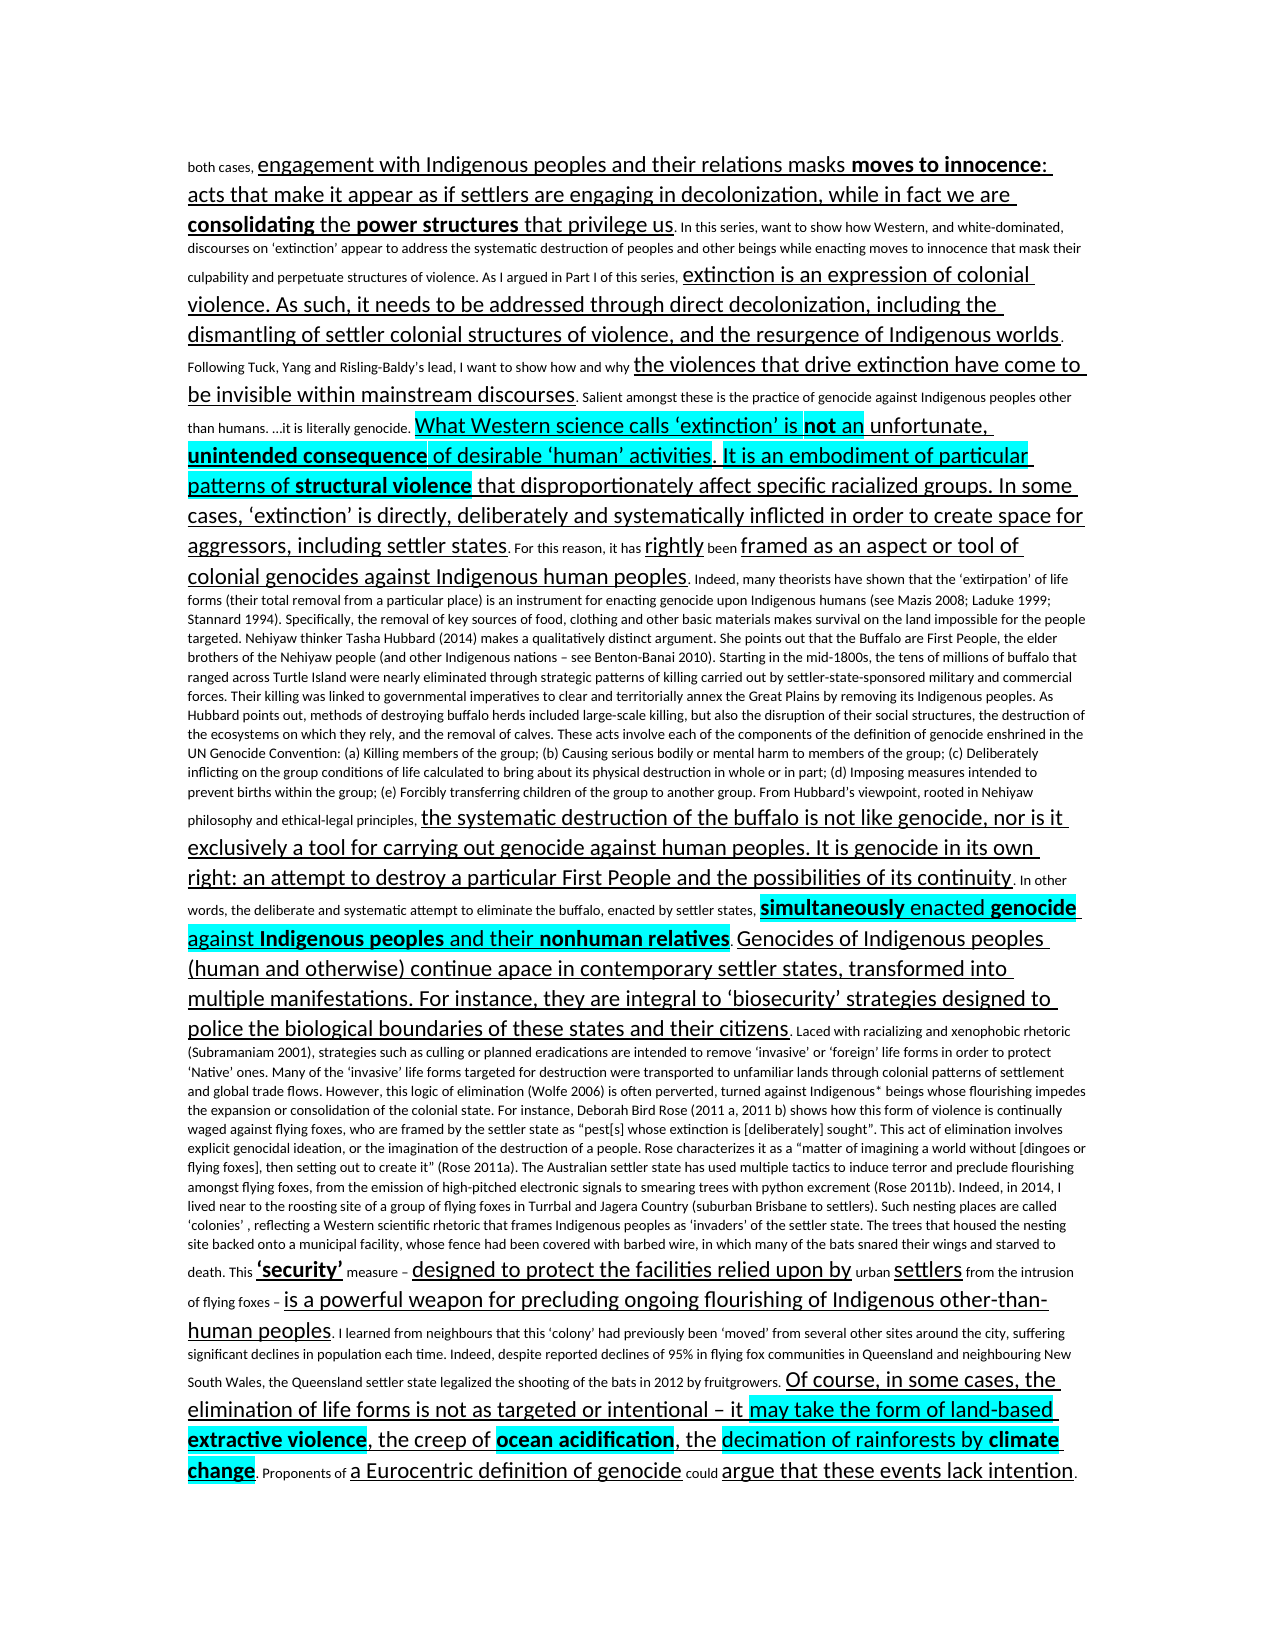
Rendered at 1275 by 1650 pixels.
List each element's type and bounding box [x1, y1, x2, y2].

text [187, 150, 1087, 1484]
